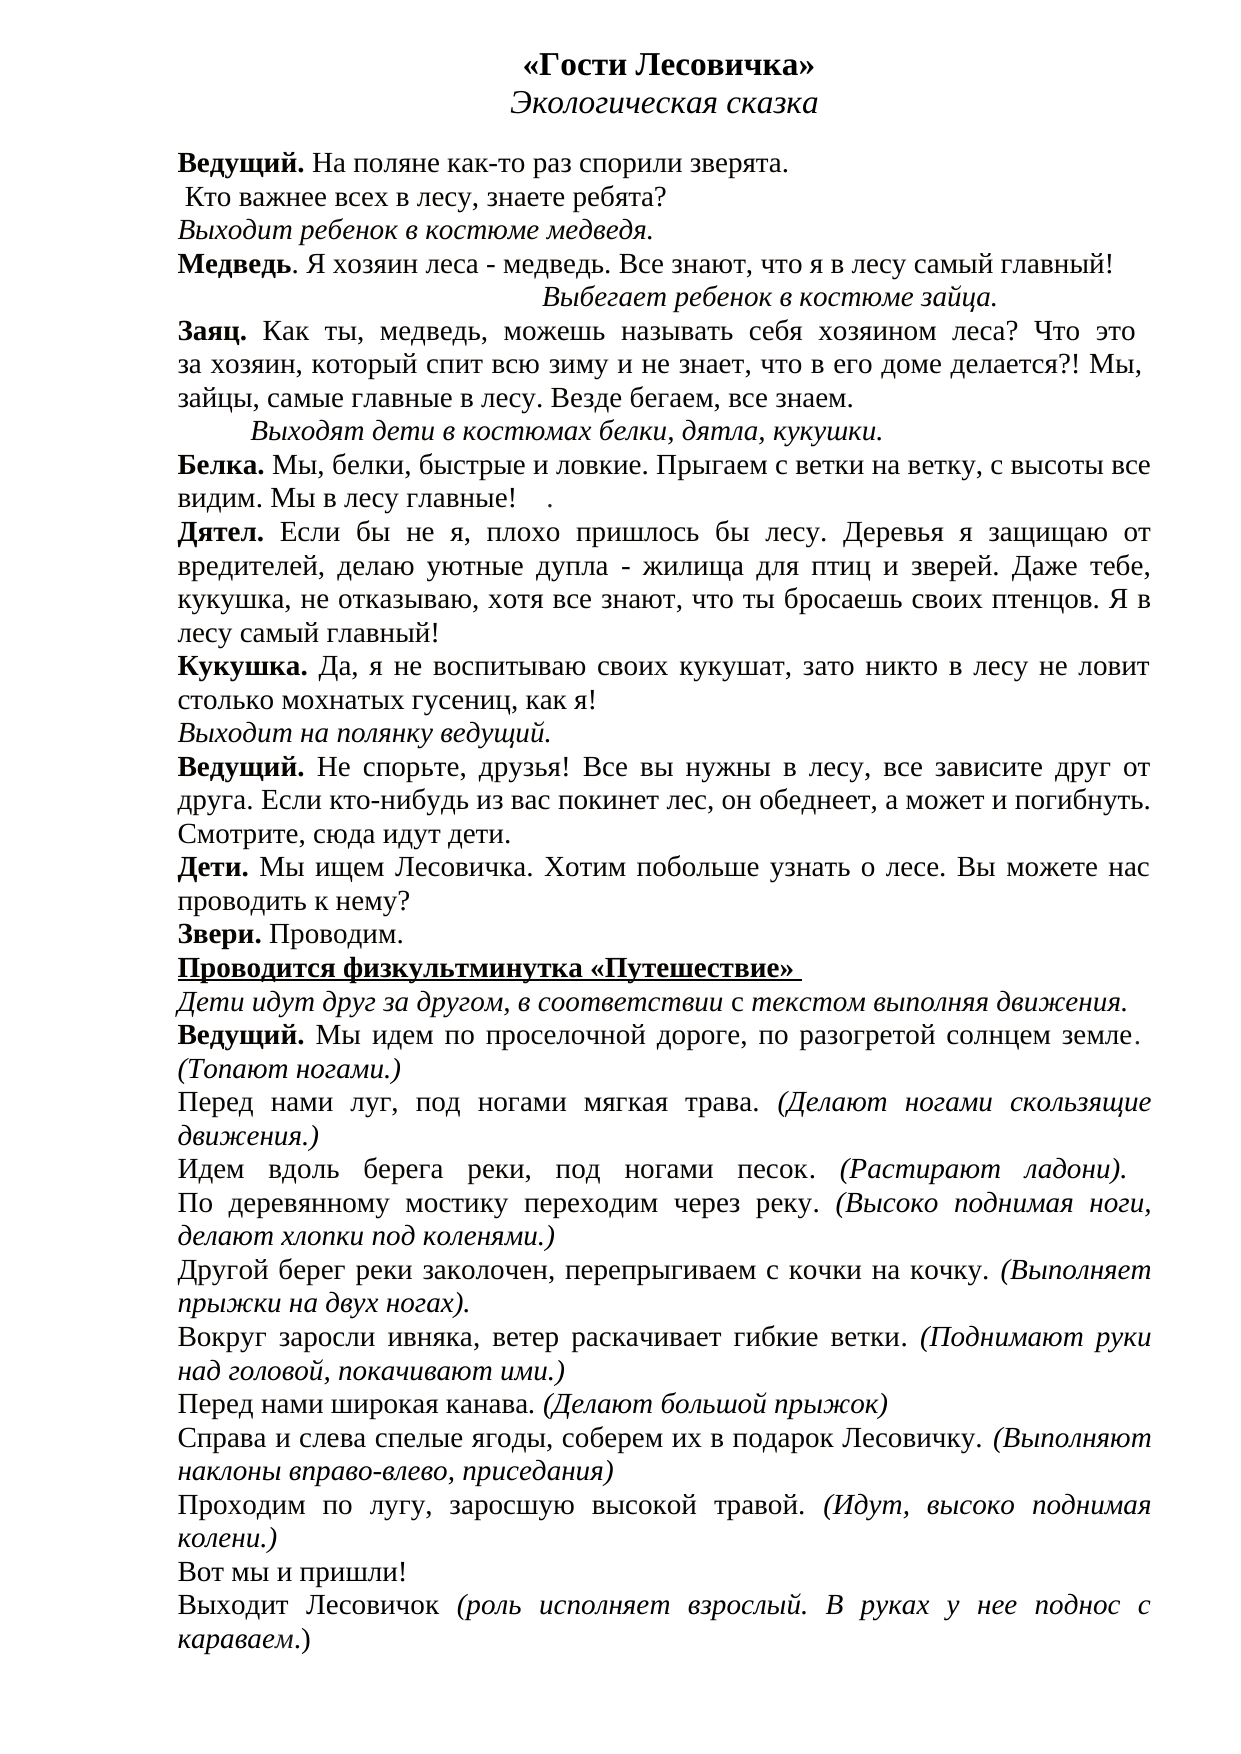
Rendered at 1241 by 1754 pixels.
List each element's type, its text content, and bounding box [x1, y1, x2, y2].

text Перед нами луг, под ногами мягкая трава. (Делают ногами скользящие движения.) [177, 1084, 1152, 1151]
text Выходят дети в костюмах белки, дятла, кукушки. [177, 413, 1152, 447]
text Кто важнее всех в лесу, знаете ребята? [177, 179, 1152, 212]
text Проводится физкультминутка «Путешествие» [177, 950, 1152, 984]
text «Гости Лесовичка» [177, 44, 1152, 83]
text Выходит на полянку ведущий. [177, 715, 1152, 749]
text Дети идут друг за другом, в соответствии с текстом выполняя движения. [177, 984, 1152, 1017]
text Ведущий. На поляне как-то раз спорили зверята. [177, 145, 1152, 179]
text Выходит Лесовичок (роль исполняет взрослый. В руках у нее поднос с караваем.) [177, 1587, 1152, 1654]
text Ведущий. Мы идем по проселочной дороге, по разогретой солнцем земле. (Топают ногами.) [177, 1017, 1152, 1084]
text Проходим по лугу, заросшую высокой травой. (Идут, высоко поднимая колени.) [177, 1487, 1152, 1554]
text Перед нами широкая канава. (Делают большой прыжок) [177, 1386, 1152, 1420]
text Вокруг заросли ивняка, ветер раскачивает гибкие ветки. (Поднимают руки над головой, покачивают ими.) [177, 1319, 1152, 1386]
text Дети. Мы ищем Лесовичка. Хотим побольше узнать о лесе. Вы можете нас проводить к нему? [177, 849, 1152, 917]
text Ведущий. Не спорьте, друзья! Все вы нужны в лесу, все зависите друг от друга. Если кто-нибудь из вас покинет лес, он обеднеет, а может и погибнуть. Смотрите, сюда идут дети. [177, 749, 1152, 849]
text Экологическая сказка [177, 83, 1152, 121]
text Белка. Мы, белки, быстрые и ловкие. Прыгаем с ветки на ветку, с высоты все видим. Мы в лесу главные! . [177, 447, 1152, 514]
text Другой берег реки заколочен, перепрыгиваем с кочки на кочку. (Выполняет прыжки на двух ногах). [177, 1252, 1152, 1319]
text Звери. Проводим. [177, 917, 1152, 950]
text Дятел. Если бы не я, плохо пришлось бы лесу. Деревья я защищаю от вредителей, делаю уютные дупла - жилища для птиц и зверей. Даже тебе, кукушка, не отказываю, хотя все знают, что ты бросаешь своих птенцов. Я в лесу самый главный! [177, 514, 1152, 648]
text Кукушка. Да, я не воспитываю своих кукушат, зато никто в лесу не ловит столько мохнатых гусениц, как я! [177, 648, 1152, 715]
text Заяц. Как ты, медведь, можешь называть себя хозяином леса? Что это за хозяин, который спит всю зиму и не знает, что в его доме делается?! Мы, зайцы, самые главные в лесу. Везде бегаем, все знаем. [177, 313, 1152, 413]
text Выбегает ребенок в костюме зайца. [177, 279, 1152, 313]
text Идем вдоль берега реки, под ногами песок. (Растирают ладони). По деревянному мостику переходим через реку. (Высоко поднимая ноги, делают хлопки под коленями.) [177, 1151, 1152, 1252]
text Вот мы и пришли! [177, 1554, 1152, 1587]
text Выходит ребенок в костюме медведя. [177, 212, 1152, 246]
text Медведь. Я хозяин леса - медведь. Все знают, что я в лесу самый главный! [177, 246, 1152, 279]
text Справа и слева спелые ягоды, соберем их в подарок Лесовичку. (Выполняют наклоны вправо-влево, приседания) [177, 1420, 1152, 1487]
